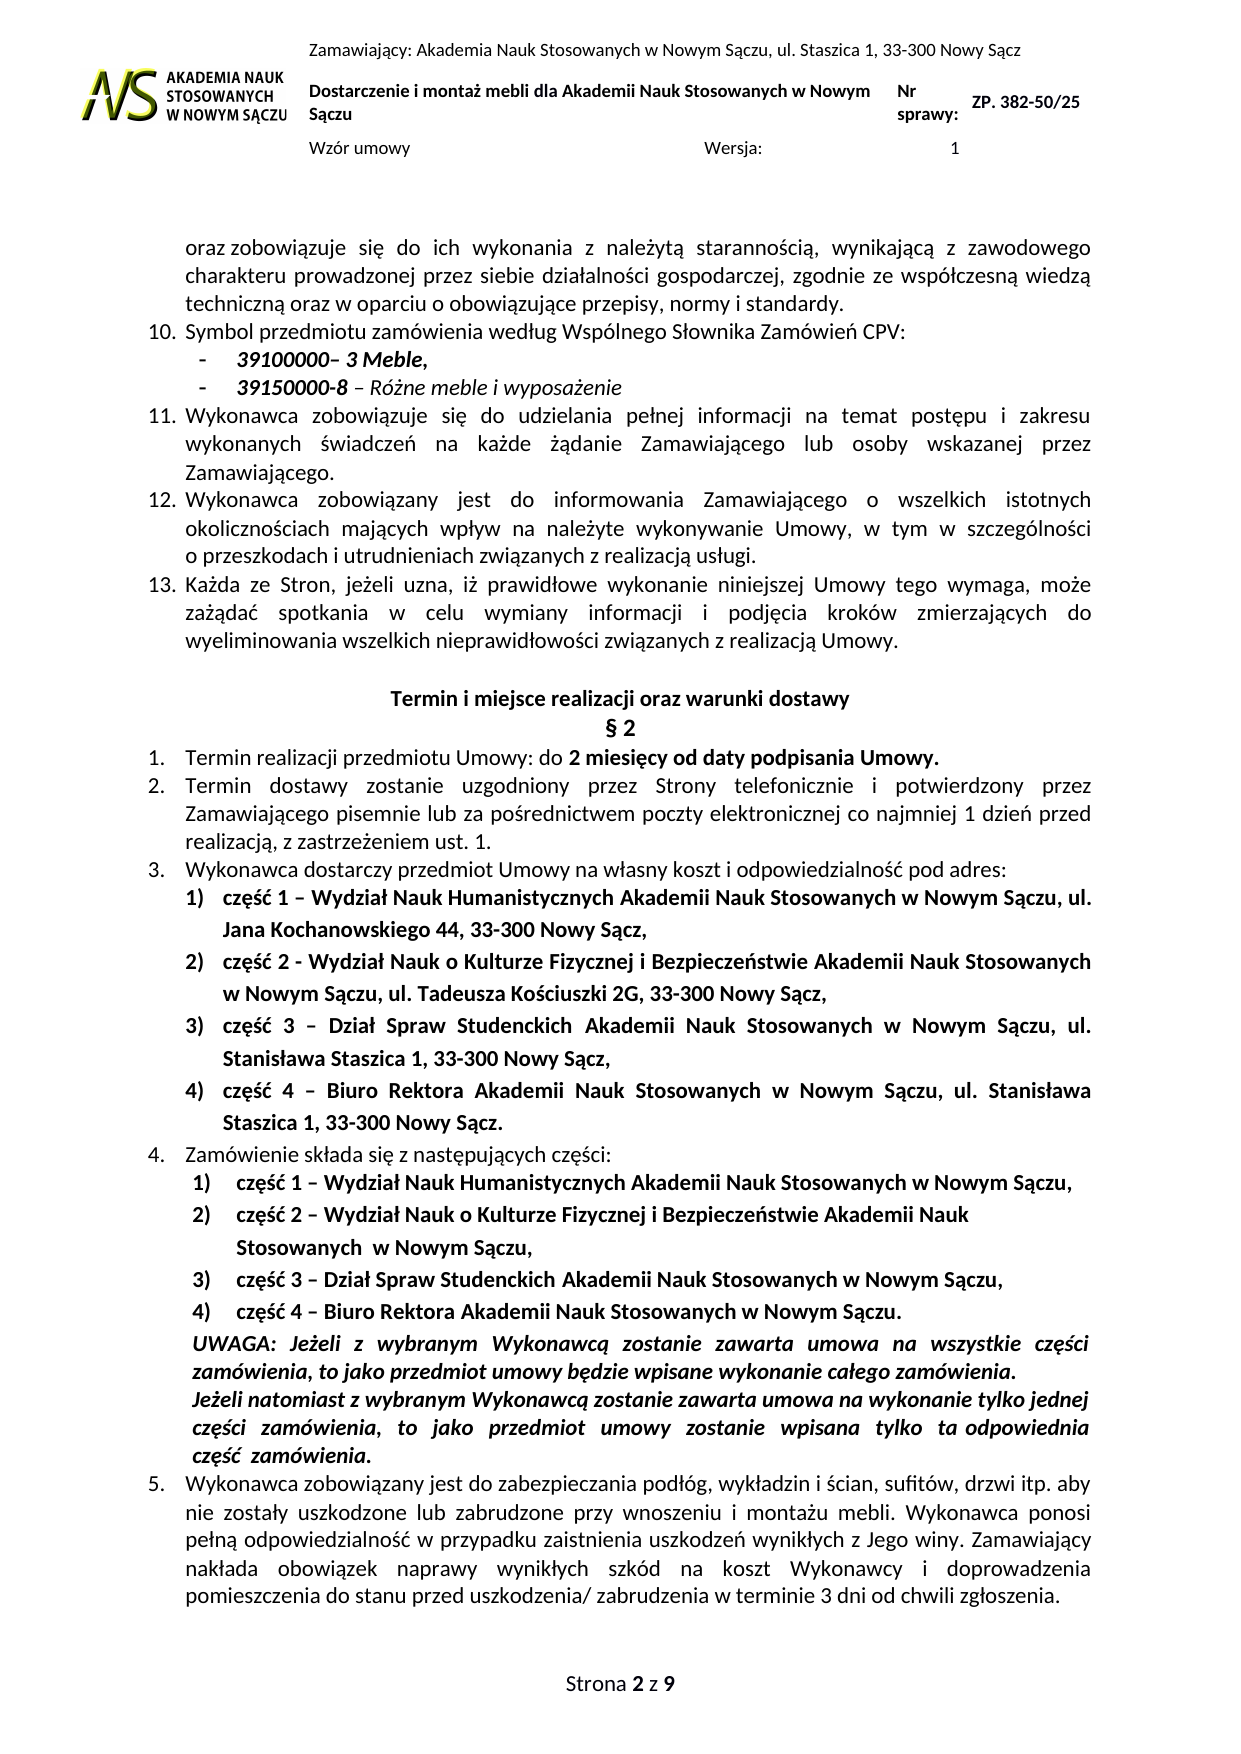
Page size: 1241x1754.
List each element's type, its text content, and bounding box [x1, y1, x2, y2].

list Symbol przedmiotu zamówienia według Wspólnego Słownika Zamówień CPV: [148, 317, 1093, 346]
text Jeżeli natomiast z wybranym Wykonawcą zostanie zawarta umowa na wykonanie tylko jednej części zamówienia, to jako przedmiot umowy zostanie wpisana tylko ta odpowiednia część zamówienia. [192, 1386, 1093, 1469]
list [148, 233, 1093, 317]
list część 2 - Wydział Nauk o Kulturze Fizycznej i Bezpieczeństwie Akademii Nauk Stosowanych w Nowym Sączu, ul. Tadeusza Kościuszki 2G, 33-300 Nowy Sącz, [185, 947, 1093, 1007]
text Termin i miejsce realizacji oraz warunki dostawy [148, 684, 1093, 712]
list Termin dostawy zostanie uzgodniony przez Strony telefonicznie i potwierdzony przez Zamawiającego pisemnie lub za pośrednictwem poczty elektronicznej co najmniej 1 dzień przed realizacją, z zastrzeżeniem ust. 1. [148, 771, 1093, 855]
list część 2 – Wydział Nauk o Kulturze Fizycznej i Bezpieczeństwie Akademii Nauk Stosowanych w Nowym Sączu, [192, 1201, 1093, 1261]
list część 3 – Dział Spraw Studenckich Akademii Nauk Stosowanych w Nowym Sączu, ul. Stanisława Staszica 1, 33-300 Nowy Sącz, [185, 1012, 1093, 1072]
list Zamówienie składa się z następujących części: [148, 1140, 1093, 1168]
list część 3 – Dział Spraw Studenckich Akademii Nauk Stosowanych w Nowym Sączu, [192, 1265, 1093, 1293]
list Wykonawca zobowiązany jest do zabezpieczania podłóg, wykładzin i ścian, sufitów, drzwi itp. aby nie zostały uszkodzone lub zabrudzone przy wnoszeniu i montażu mebli. Wykonawca ponosi pełną odpowiedzialność w przypadku zaistnienia uszkodzeń wynikłych z Jego winy. Zamawiający nakłada obowiązek naprawy wynikłych szkód na koszt Wykonawcy i doprowadzenia pomieszczenia do stanu przed uszkodzenia/ zabrudzenia w terminie 3 dni od chwili zgłoszenia. [148, 1469, 1093, 1610]
list część 4 – Biuro Rektora Akademii Nauk Stosowanych w Nowym Sączu, ul. Stanisława Staszica 1, 33-300 Nowy Sącz. [185, 1076, 1093, 1136]
list część 4 – Biuro Rektora Akademii Nauk Stosowanych w Nowym Sączu. [192, 1297, 1093, 1325]
list Wykonawca zobowiązuje się do udzielania pełnej informacji na temat postępu i zakresu wykonanych świadczeń na każde żądanie Zamawiającego lub osoby wskazanej przez Zamawiającego. [148, 402, 1093, 486]
list 39150000-8 – Różne meble i wyposażenie [199, 373, 1093, 402]
list 39100000– 3 Meble, [199, 346, 1093, 373]
list Termin realizacji przedmiotu Umowy: do 2 miesięcy od daty podpisania Umowy. [148, 743, 1093, 771]
list część 1 – Wydział Nauk Humanistycznych Akademii Nauk Stosowanych w Nowym Sączu, [192, 1168, 1093, 1196]
list Każda ze Stron, jeżeli uzna, iż prawidłowe wykonanie niniejszej Umowy tego wymaga, może zażądać spotkania w celu wymiany informacji i podjęcia kroków zmierzających do wyeliminowania wszelkich nieprawidłowości związanych z realizacją Umowy. [148, 570, 1093, 654]
text § 2 [148, 712, 1093, 743]
picture [80, 68, 287, 124]
text UWAGA: Jeżeli z wybranym Wykonawcą zostanie zawarta umowa na wszystkie części zamówienia, to jako przedmiot umowy będzie wpisane wykonanie całego zamówienia. [192, 1329, 1093, 1386]
list Wykonawca zobowiązany jest do informowania Zamawiającego o wszelkich istotnych okolicznościach mających wpływ na należyte wykonywanie Umowy, w tym w szczególności o przeszkodach i utrudnieniach związanych z realizacją usługi. [148, 486, 1093, 570]
list Wykonawca dostarczy przedmiot Umowy na własny koszt i odpowiedzialność pod adres: [148, 855, 1093, 883]
list część 1 – Wydział Nauk Humanistycznych Akademii Nauk Stosowanych w Nowym Sączu, ul. Jana Kochanowskiego 44, 33-300 Nowy Sącz, [185, 883, 1093, 943]
